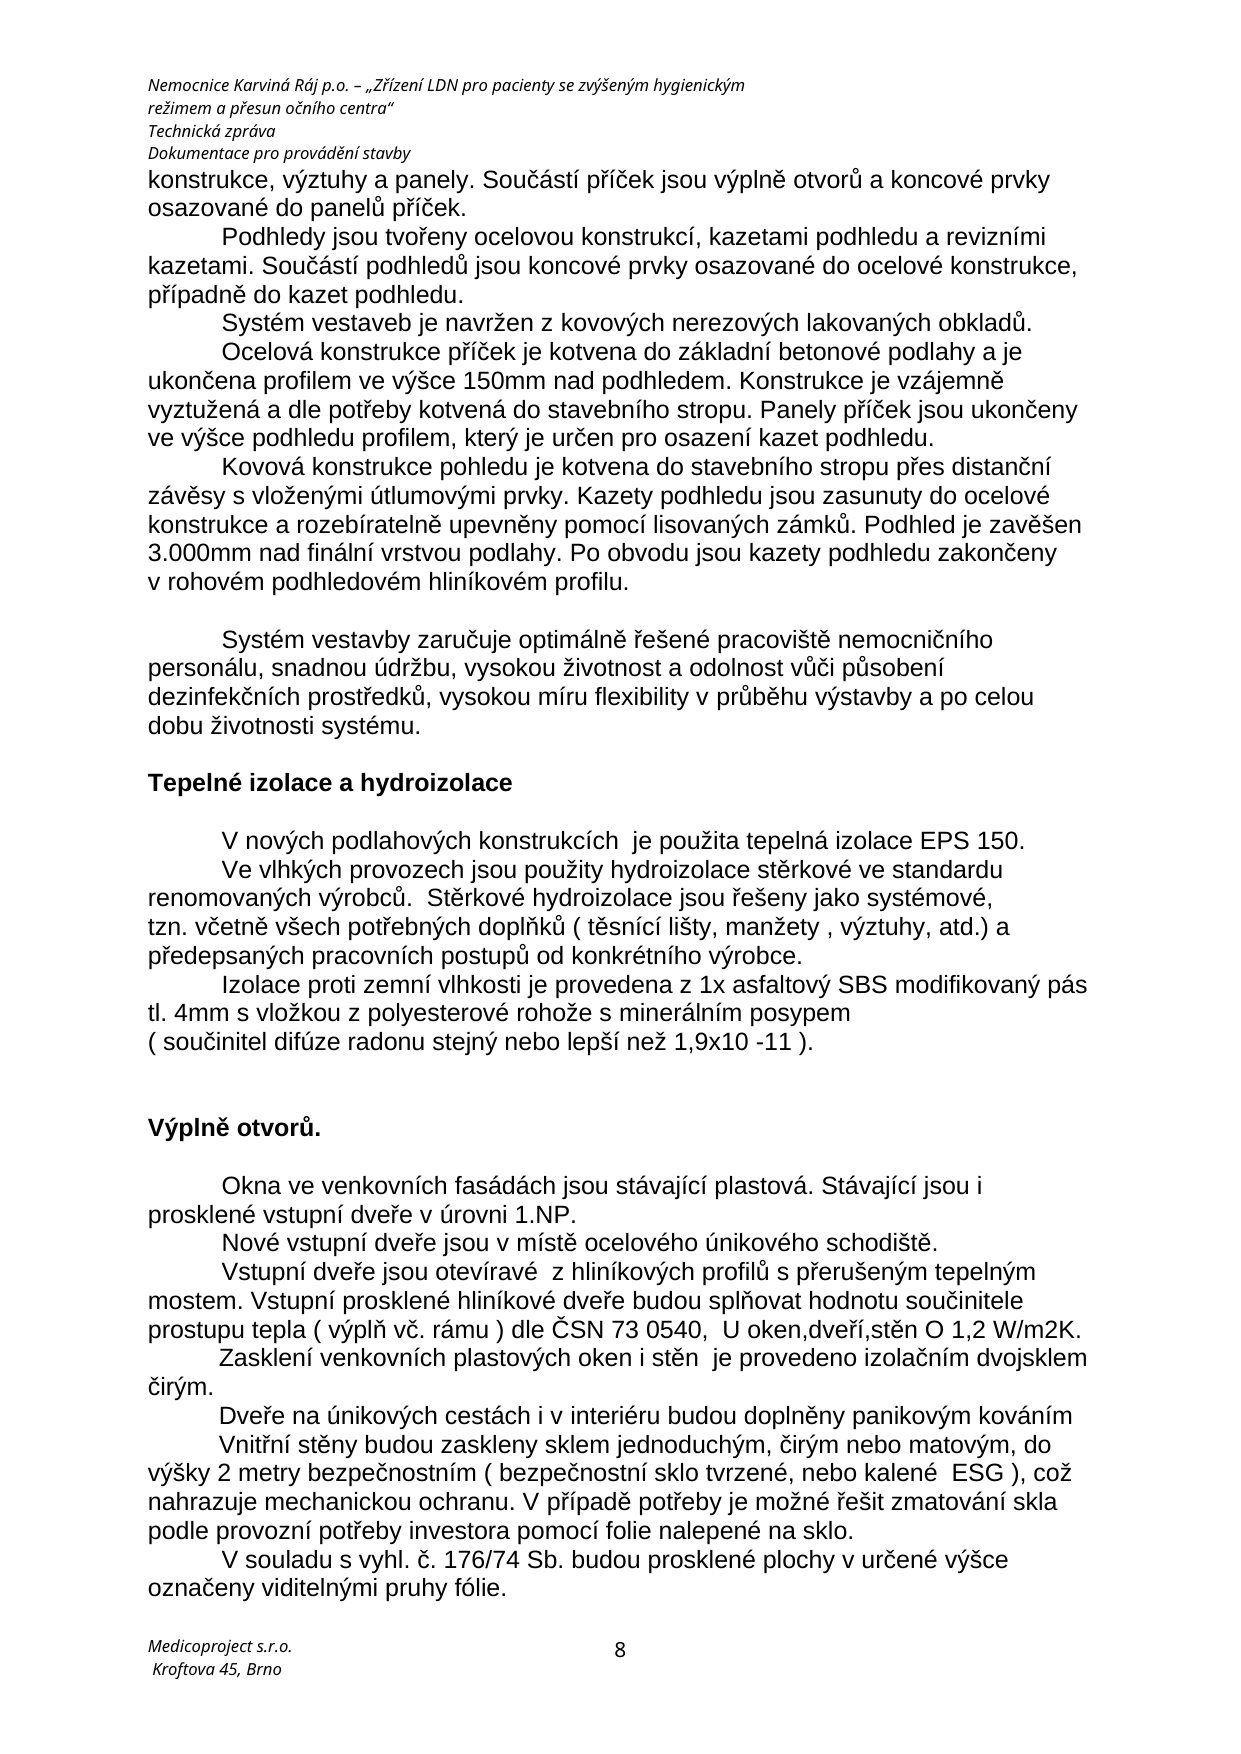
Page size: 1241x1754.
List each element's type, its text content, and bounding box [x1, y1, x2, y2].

text Systém vestavby zaručuje optimálně řešené pracoviště nemocničního personálu, snadnou údržbu, vysokou životnost a odolnost vůči působení dezinfekčních prostředků, vysokou míru flexibility v průběhu výstavby a po celou dobu životnosti systému. [148, 625, 1092, 740]
text Zasklení venkovních plastových oken i stěn je provedeno izolačním dvojsklem čirým. [148, 1343, 1092, 1401]
text Systém vestaveb je navržen z kovových nerezových lakovaných obkladů. [148, 308, 1092, 337]
text Vstupní dveře jsou otevíravé z hliníkových profilů s přerušeným tepelným mostem. Vstupní prosklené hliníkové dveře budou splňovat hodnotu součinitele prostupu tepla ( výplň vč. rámu ) dle ČSN 73 0540, U oken,dveří,stěn O 1,2 W/m2K. [148, 1257, 1092, 1343]
text ( součinitel difúze radonu stejný nebo lepší než 1,9x10 -11 ). [148, 1027, 1092, 1056]
text Okna ve venkovních fasádách jsou stávající plastová. Stávající jsou i prosklené vstupní dveře v úrovni 1.NP. [148, 1171, 1092, 1228]
text Kovová konstrukce pohledu je kotvena do stavebního stropu přes distanční závěsy s vloženými útlumovými prvky. Kazety podhledu jsou zasunuty do ocelové konstrukce a rozebíratelně upevněny pomocí lisovaných zámků. Podhled je zavěšen 3.000mm nad finální vrstvou podlahy. Po obvodu jsou kazety podhledu zakončeny v rohovém podhledovém hliníkovém profilu. [148, 452, 1092, 596]
text Podhledy jsou tvořeny ocelovou konstrukcí, kazetami podhledu a revizními kazetami. Součástí podhledů jsou koncové prvky osazované do ocelové konstrukce, případně do kazet podhledu. [148, 222, 1092, 308]
text tzn. včetně všech potřebných doplňků ( těsnící lišty, manžety , výztuhy, atd.) a předepsaných pracovních postupů od konkrétního výrobce. [148, 912, 1092, 970]
text Ocelová konstrukce příček je kotvena do základní betonové podlahy a je ukončena profilem ve výšce 150mm nad podhledem. Konstrukce je vzájemně vyztužená a dle potřeby kotvená do stavebního stropu. Panely příček jsou ukončeny ve výšce podhledu profilem, který je určen pro osazení kazet podhledu. [148, 337, 1092, 452]
text Ve vlhkých provozech jsou použity hydroizolace stěrkové ve standardu renomovaných výrobců. Stěrkové hydroizolace jsou řešeny jako systémové, [148, 855, 1092, 912]
text Izolace proti zemní vlhkosti je provedena z 1x asfaltový SBS modifikovaný pás tl. 4mm s vložkou z polyesterové rohože s minerálním posypem [148, 970, 1092, 1027]
text Dveře na únikových cestách i v interiéru budou doplněny panikovým kováním [148, 1401, 1092, 1430]
text Nové vstupní dveře jsou v místě ocelového únikového schodiště. [148, 1228, 1092, 1257]
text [148, 165, 1092, 222]
text V nových podlahových konstrukcích je použita tepelná izolace EPS 150. [148, 826, 1092, 855]
text V souladu s vyhl. č. 176/74 Sb. budou prosklené plochy v určené výšce označeny viditelnými pruhy fólie. [148, 1545, 1092, 1602]
text Výplně otvorů. [148, 1113, 1092, 1142]
text Vnitřní stěny budou zaskleny sklem jednoduchým, čirým nebo matovým, do výšky bezpečnostním ( bezpečnostní sklo tvrzené, nebo kalené ESG ), což nahrazuje mechanickou ochranu. V případě potřeby je možné řešit zmatování skla podle provozní potřeby investora pomocí folie nalepené na sklo. [148, 1430, 1092, 1545]
text Tepelné izolace a hydroizolace [148, 768, 1092, 797]
